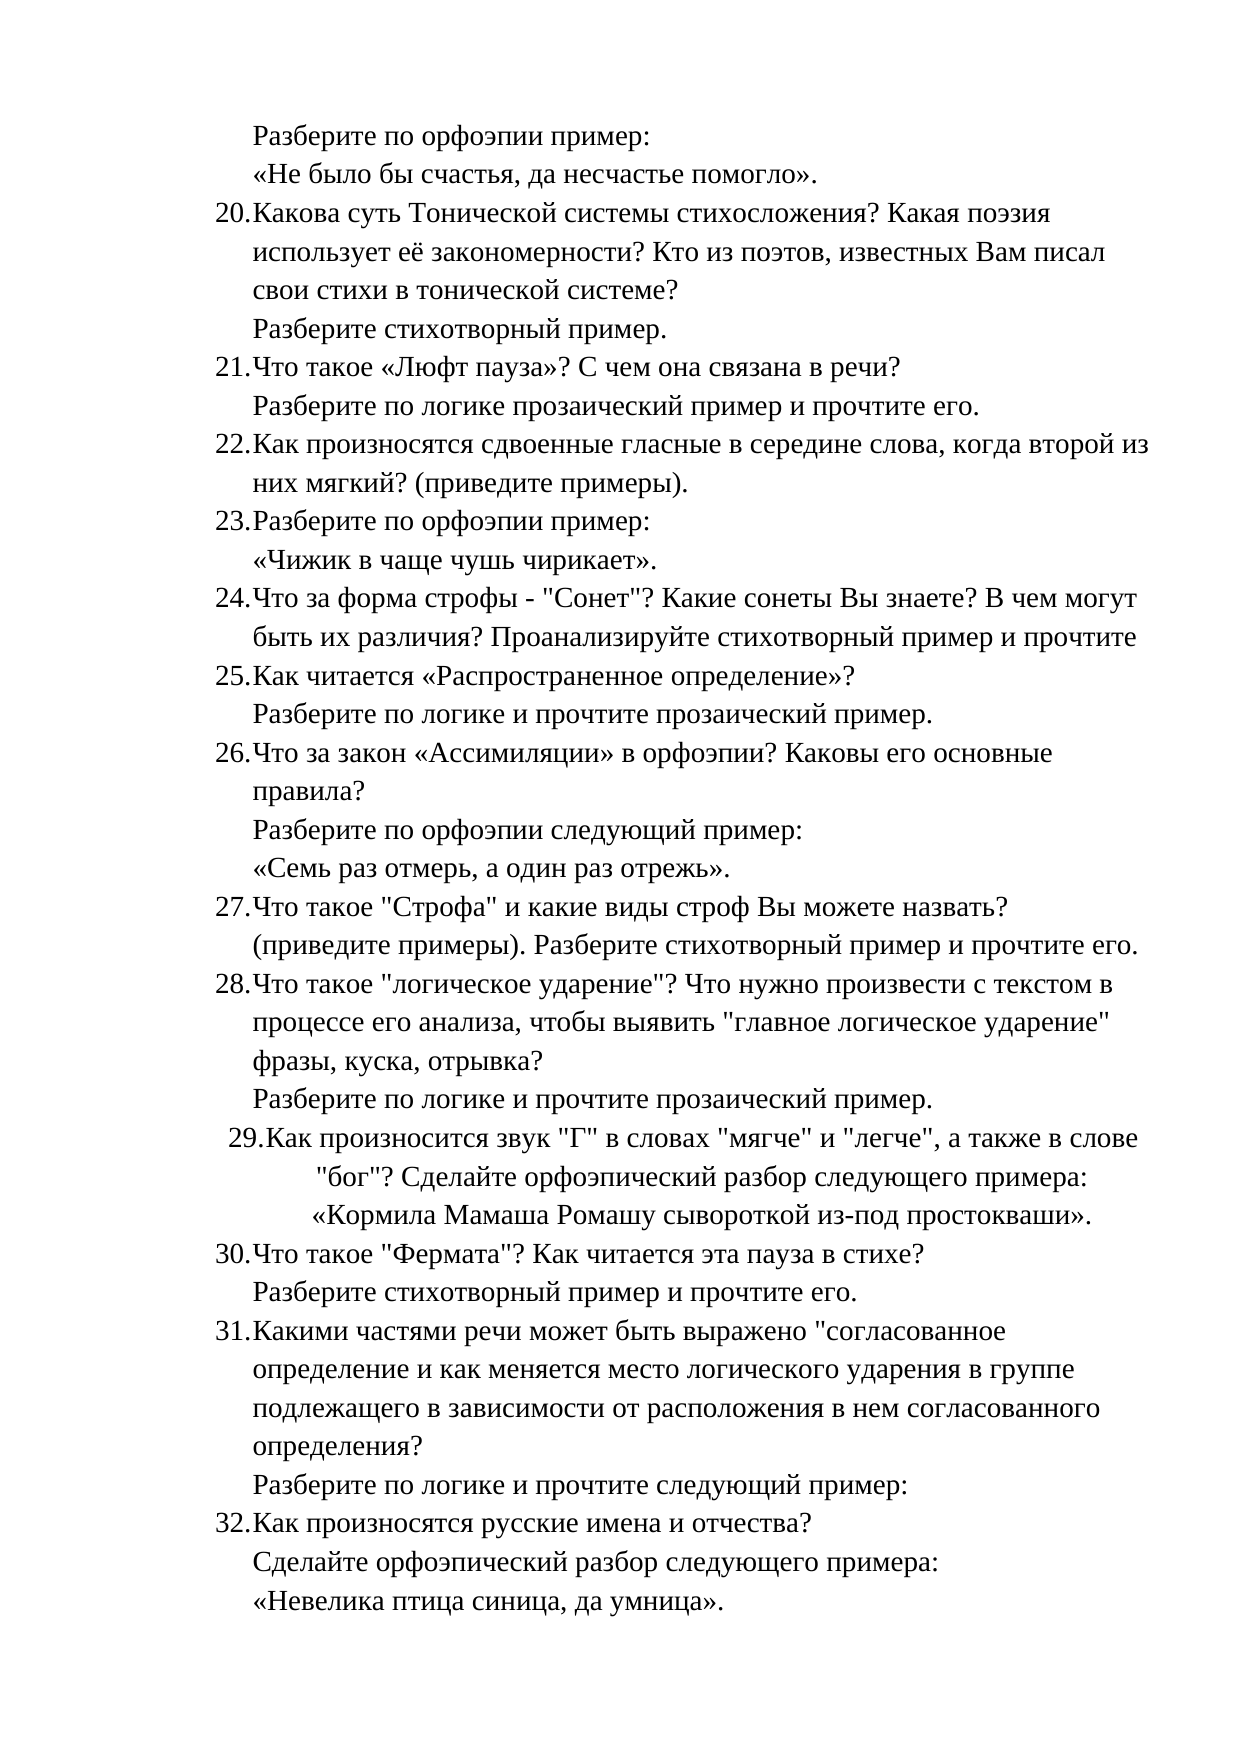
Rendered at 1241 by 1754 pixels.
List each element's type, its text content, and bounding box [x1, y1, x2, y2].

list Как произносятся русские имена и отчества? Сделайте орфоэпический разбор следующего примера: «Невелика птица синица, да умница». [215, 1506, 1152, 1616]
list Что такое «Люфт пауза»? С чем она связана в речи? Разберите по логике прозаический пример и прочтите его. [215, 349, 1152, 421]
list Что за форма строфы - "Сонет"? Какие сонеты Вы знаете? В чем могут быть их различия? Проанализируйте стихотворный пример и прочтите [215, 581, 1152, 653]
list Разберите по орфоэпии пример: «Чижик в чаще чушь чирикает». [215, 503, 1152, 576]
list Что такое "Строфа" и какие виды строф Вы можете назвать? (приведите примеры). Разберите стихотворный пример и прочтите его. [215, 889, 1152, 961]
list Какова суть Тонической системы стихосложения? Какая поэзия использует её закономерности? Кто из поэтов, известных Вам писал свои стихи в тонической системе? Разберите стихотворный пример. [215, 195, 1152, 344]
list Что такое "логическое ударение"? Что нужно произвести с текстом в процессе его анализа, чтобы выявить "главное логическое ударение" фразы, куска, отрывка? Разберите по логике и прочтите прозаический пример. [215, 966, 1152, 1115]
list Как читается «Распространенное определение»? Разберите по логике и прочтите прозаический пример. [215, 658, 1152, 730]
list Как произносятся сдвоенные гласные в середине слова, когда второй из них мягкий? (приведите примеры). [215, 426, 1152, 498]
list Что такое "Фермата"? Как читается эта пауза в стихе? Разберите стихотворный пример и прочтите его. [215, 1236, 1152, 1308]
list Какими частями речи может быть выражено "согласованное определение и как меняется место логического ударения в группе подлежащего в зависимости от расположения в нем согласованного определения? Разберите по логике и прочтите следующий пример: [215, 1313, 1152, 1501]
list Что за закон «Ассимиляции» в орфоэпии? Каковы его основные правила? Разберите по орфоэпии следующий пример: «Семь раз отмерь, а один раз отрежь». [215, 735, 1152, 884]
list Как произносится звук "Г" в словах "мягче" и "легче", а также в слове "бог"? Сделайте орфоэпический разбор следующего примера: «Кормила Мамаша Ромашу сывороткой из-под простокваши». [215, 1120, 1152, 1231]
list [215, 118, 1152, 190]
